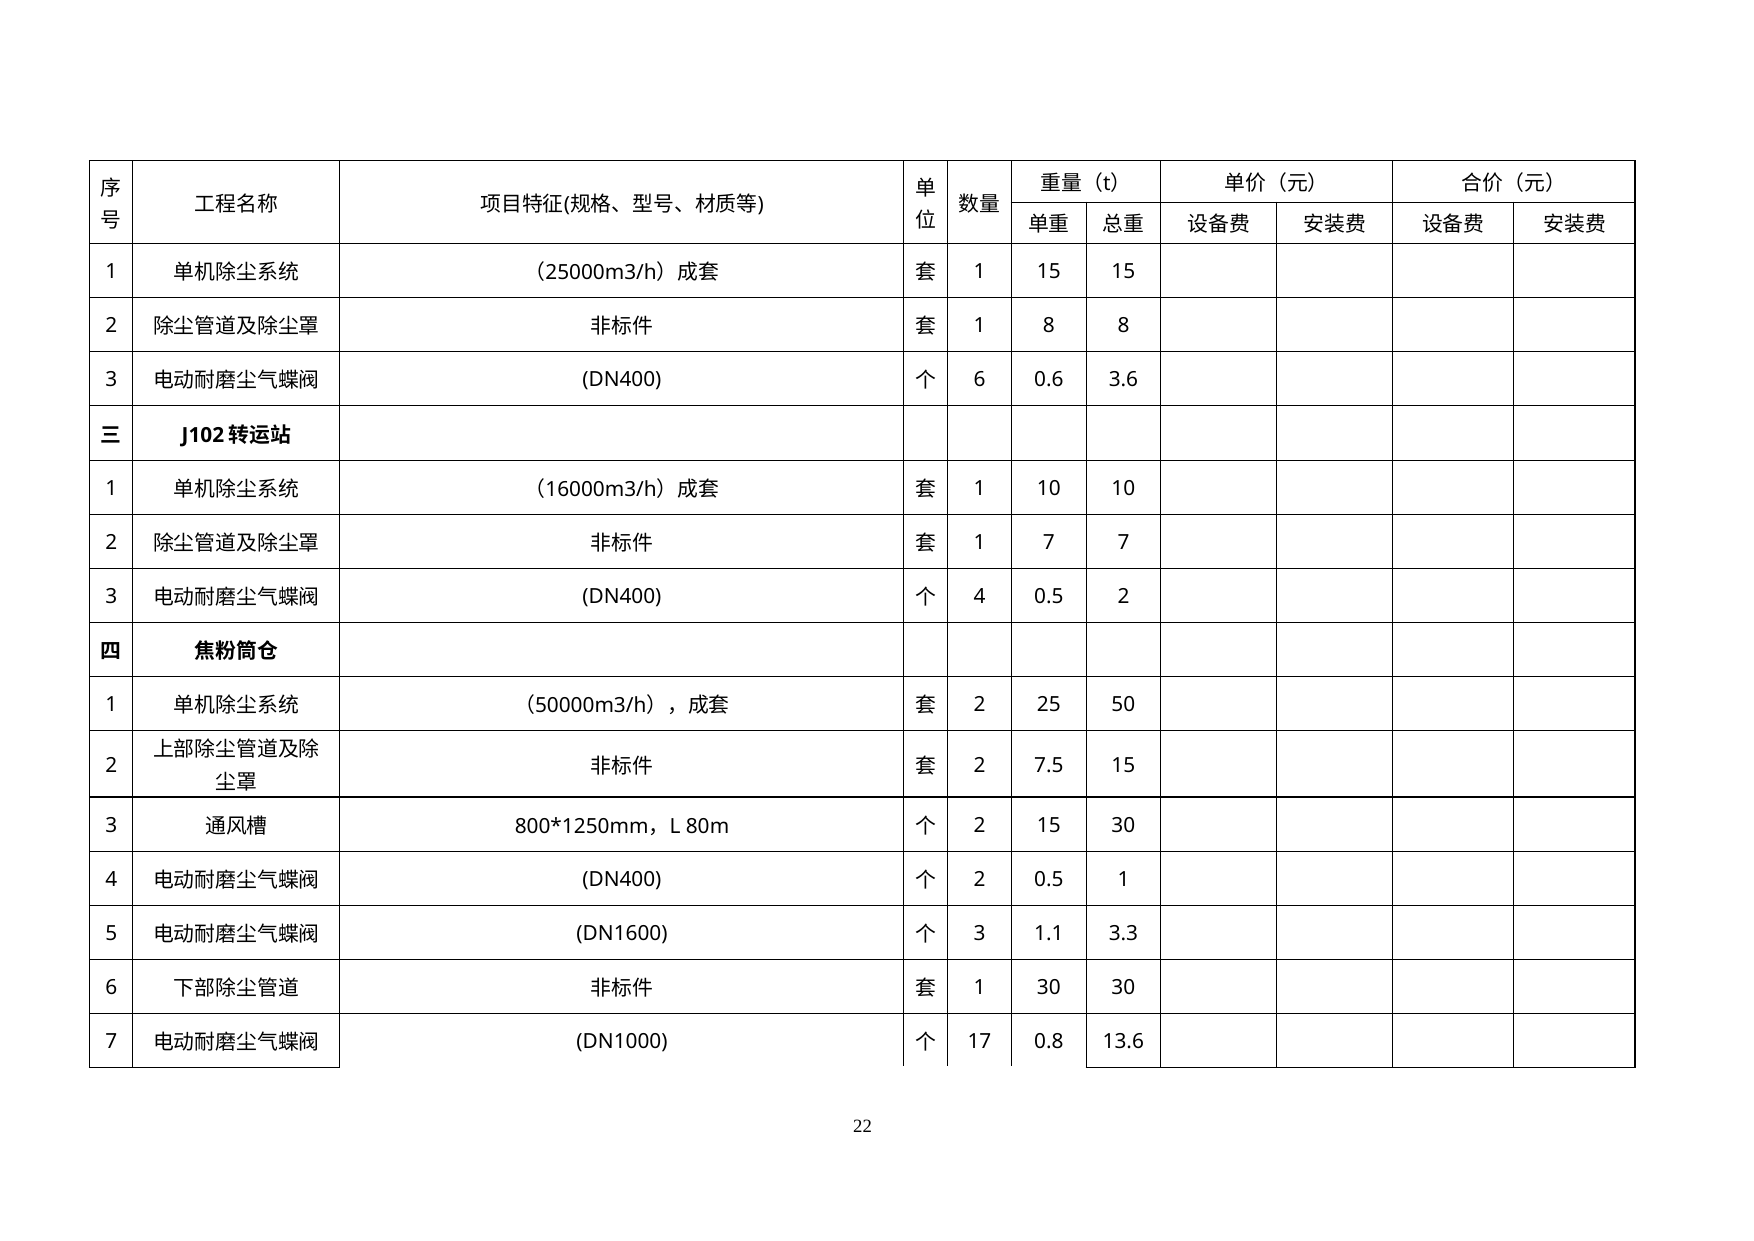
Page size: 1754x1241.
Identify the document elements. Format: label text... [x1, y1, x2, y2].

table_cell 7 [1012, 515, 1086, 568]
table_cell 套 [904, 677, 947, 730]
table_cell [1393, 960, 1513, 1013]
table_cell [904, 406, 947, 459]
table_cell [1514, 852, 1634, 905]
table_cell 套 [904, 731, 947, 796]
table_cell 8 [1012, 298, 1086, 351]
table_cell [1087, 406, 1160, 459]
table_cell [1514, 406, 1634, 459]
table_cell [340, 623, 903, 676]
table_cell [1514, 515, 1634, 568]
table_cell [1514, 569, 1634, 622]
table_cell 单机除尘系统 [133, 244, 339, 297]
table_cell 10 [1012, 461, 1086, 514]
table_cell 0.5 [1012, 852, 1086, 905]
table_cell [1161, 461, 1276, 514]
table_cell 2 [90, 731, 132, 796]
table_cell 电动耐磨尘气蝶阀 [133, 852, 339, 905]
table_cell 安装费 [1514, 203, 1634, 243]
table_cell [1161, 1014, 1276, 1067]
table_cell (DN1000) [340, 1014, 904, 1067]
table_cell [1277, 515, 1392, 568]
table_cell 电动耐磨尘气蝶阀 [133, 906, 339, 959]
table_cell [1161, 352, 1276, 405]
table_cell 个 [904, 1014, 947, 1067]
table_cell [1277, 731, 1392, 796]
table_cell [1514, 960, 1634, 1013]
table_header 重量（t） [1012, 161, 1160, 202]
table_cell 2 [90, 515, 132, 568]
table_cell [1514, 461, 1634, 514]
table_cell 3 [90, 569, 132, 622]
table_cell 3.6 [1087, 352, 1160, 405]
table_cell 个 [904, 569, 947, 622]
table_header 序号 [90, 161, 132, 243]
table_cell [1393, 298, 1513, 351]
table_cell [1161, 244, 1276, 297]
table_cell 个 [904, 352, 947, 405]
table_cell [1393, 731, 1513, 796]
table_cell 1 [90, 461, 132, 514]
table_header 数量 [948, 161, 1011, 243]
table_cell [1012, 623, 1086, 676]
table_cell [1277, 677, 1392, 730]
table_cell [1514, 623, 1634, 676]
table_cell 非标件 [340, 298, 903, 351]
table_cell 套 [904, 515, 947, 568]
table_cell [1277, 906, 1392, 959]
table_cell [1514, 1014, 1634, 1067]
table_cell 17 [947, 1014, 1011, 1067]
table_cell 设备费 [1161, 203, 1276, 243]
table_cell 30 [1087, 798, 1160, 851]
table_cell [1277, 852, 1392, 905]
table_cell 7 [90, 1014, 132, 1067]
table_cell [1277, 960, 1392, 1013]
table_cell 800*1250mm，L 80m [340, 798, 903, 851]
table_cell 套 [904, 244, 947, 297]
table_cell 单机除尘系统 [133, 461, 339, 514]
table_cell 套 [904, 461, 947, 514]
table_cell [904, 623, 947, 676]
table_cell 个 [904, 906, 947, 959]
table_cell 1 [948, 461, 1011, 514]
table_cell 1 [948, 244, 1011, 297]
table_cell 除尘管道及除尘罩 [133, 515, 339, 568]
table_cell 3.3 [1087, 906, 1160, 959]
table_cell 7.5 [1012, 731, 1086, 796]
table_cell 30 [1087, 960, 1160, 1013]
table_cell 下部除尘管道 [133, 960, 339, 1013]
table_cell 总重 [1087, 203, 1160, 243]
table_cell [1393, 852, 1513, 905]
table_cell 6 [948, 352, 1011, 405]
table_cell 1 [90, 244, 132, 297]
table_cell (DN400) [340, 352, 903, 405]
table_cell [1393, 461, 1513, 514]
table_cell 4 [90, 852, 132, 905]
table_cell [1161, 298, 1276, 351]
table_cell [1277, 406, 1392, 459]
table_cell 设备费 [1393, 203, 1513, 243]
table_cell 电动耐磨尘气蝶阀 [133, 352, 339, 405]
table_cell 1 [948, 298, 1011, 351]
table_cell 非标件 [340, 515, 903, 568]
table_cell 1 [948, 515, 1011, 568]
table_cell （50000m3/h），成套 [340, 677, 903, 730]
table_cell [1393, 569, 1513, 622]
table_cell 13.6 [1087, 1014, 1160, 1067]
table_cell [1161, 677, 1276, 730]
table_cell 25 [1012, 677, 1086, 730]
table_cell （16000m3/h）成套 [340, 461, 903, 514]
table_cell (DN400) [340, 852, 903, 905]
table_cell 3 [948, 906, 1011, 959]
table_cell 1.1 [1012, 906, 1086, 959]
table_cell [1161, 960, 1276, 1013]
table_cell [1277, 798, 1392, 851]
table_cell 电动耐磨尘气蝶阀 [133, 569, 339, 622]
table_cell [1393, 406, 1513, 459]
table_cell 焦粉筒仓 [133, 623, 339, 676]
table_cell 2 [1087, 569, 1160, 622]
table_cell 安装费 [1277, 203, 1392, 243]
table_cell [1161, 515, 1276, 568]
table_cell 1 [1087, 852, 1160, 905]
table_cell [1277, 569, 1392, 622]
table_cell （25000m3/h）成套 [340, 244, 903, 297]
table_cell [1393, 798, 1513, 851]
table_cell [1161, 852, 1276, 905]
table_cell [1393, 515, 1513, 568]
table_cell 0.6 [1012, 352, 1086, 405]
table_cell [1393, 1014, 1513, 1067]
table_cell 上部除尘管道及除尘罩 [133, 731, 339, 796]
table_header 单价（元） [1161, 161, 1392, 202]
table_cell [1514, 244, 1634, 297]
table_cell [1393, 244, 1513, 297]
table_cell 15 [1012, 244, 1086, 297]
table_cell 非标件 [340, 960, 903, 1013]
table_cell 除尘管道及除尘罩 [133, 298, 339, 351]
table_cell 0.5 [1012, 569, 1086, 622]
table_cell 2 [948, 852, 1011, 905]
table_cell 7 [1087, 515, 1160, 568]
table_cell 3 [90, 798, 132, 851]
table_cell 个 [904, 852, 947, 905]
table_cell [1514, 731, 1634, 796]
table_cell 15 [1087, 244, 1160, 297]
table_cell [1514, 906, 1634, 959]
table_cell 套 [904, 298, 947, 351]
table_cell 50 [1087, 677, 1160, 730]
table_cell 非标件 [340, 731, 903, 796]
table_cell 8 [1087, 298, 1160, 351]
table_cell 0.8 [1011, 1014, 1086, 1067]
table_cell (DN400) [340, 569, 903, 622]
table_cell 2 [90, 298, 132, 351]
table_cell [1393, 623, 1513, 676]
table_cell 单重 [1012, 203, 1086, 243]
table_cell [1277, 623, 1392, 676]
table_cell [1277, 461, 1392, 514]
table_cell [948, 406, 1011, 459]
table_cell 三 [90, 406, 132, 459]
table_cell J102转运站 [133, 406, 339, 459]
table_cell 5 [90, 906, 132, 959]
table_cell 电动耐磨尘气蝶阀 [133, 1014, 339, 1067]
table_cell 通风槽 [133, 798, 339, 851]
table_cell 3 [90, 352, 132, 405]
table_cell [1514, 677, 1634, 730]
table_cell [1087, 623, 1160, 676]
table_cell (DN1600) [340, 906, 903, 959]
table_cell [948, 623, 1011, 676]
table_header 项目特征(规格、型号、材质等) [340, 161, 903, 243]
table_cell [1393, 677, 1513, 730]
table_cell 四 [90, 623, 132, 676]
table_cell [1277, 244, 1392, 297]
table_cell [1277, 352, 1392, 405]
table_cell 15 [1087, 731, 1160, 796]
table_cell [1277, 298, 1392, 351]
table_cell [1514, 352, 1634, 405]
table_cell [1161, 731, 1276, 796]
table_cell [1161, 406, 1276, 459]
table_cell 2 [948, 677, 1011, 730]
table_cell 单机除尘系统 [133, 677, 339, 730]
table_header 工程名称 [133, 161, 339, 243]
table_cell 套 [904, 960, 947, 1013]
table_cell 4 [948, 569, 1011, 622]
table_cell 个 [904, 798, 947, 851]
table_cell 1 [948, 960, 1011, 1013]
table_cell [1514, 298, 1634, 351]
table_cell 30 [1012, 960, 1086, 1013]
table_cell [1161, 798, 1276, 851]
table_cell [1393, 906, 1513, 959]
table_cell 6 [90, 960, 132, 1013]
table_cell [1161, 569, 1276, 622]
table_cell 1 [90, 677, 132, 730]
table_header 合价（元） [1393, 161, 1634, 202]
table_cell [1161, 906, 1276, 959]
table_cell 2 [948, 731, 1011, 796]
table_cell 2 [948, 798, 1011, 851]
table_cell [1012, 406, 1086, 459]
table_cell 15 [1012, 798, 1086, 851]
table_cell [1393, 352, 1513, 405]
table_header 单位 [904, 161, 947, 243]
table_cell [340, 406, 903, 459]
table_cell [1161, 623, 1276, 676]
table_cell [1514, 798, 1634, 851]
table_cell 10 [1087, 461, 1160, 514]
table_cell [1277, 1014, 1392, 1067]
